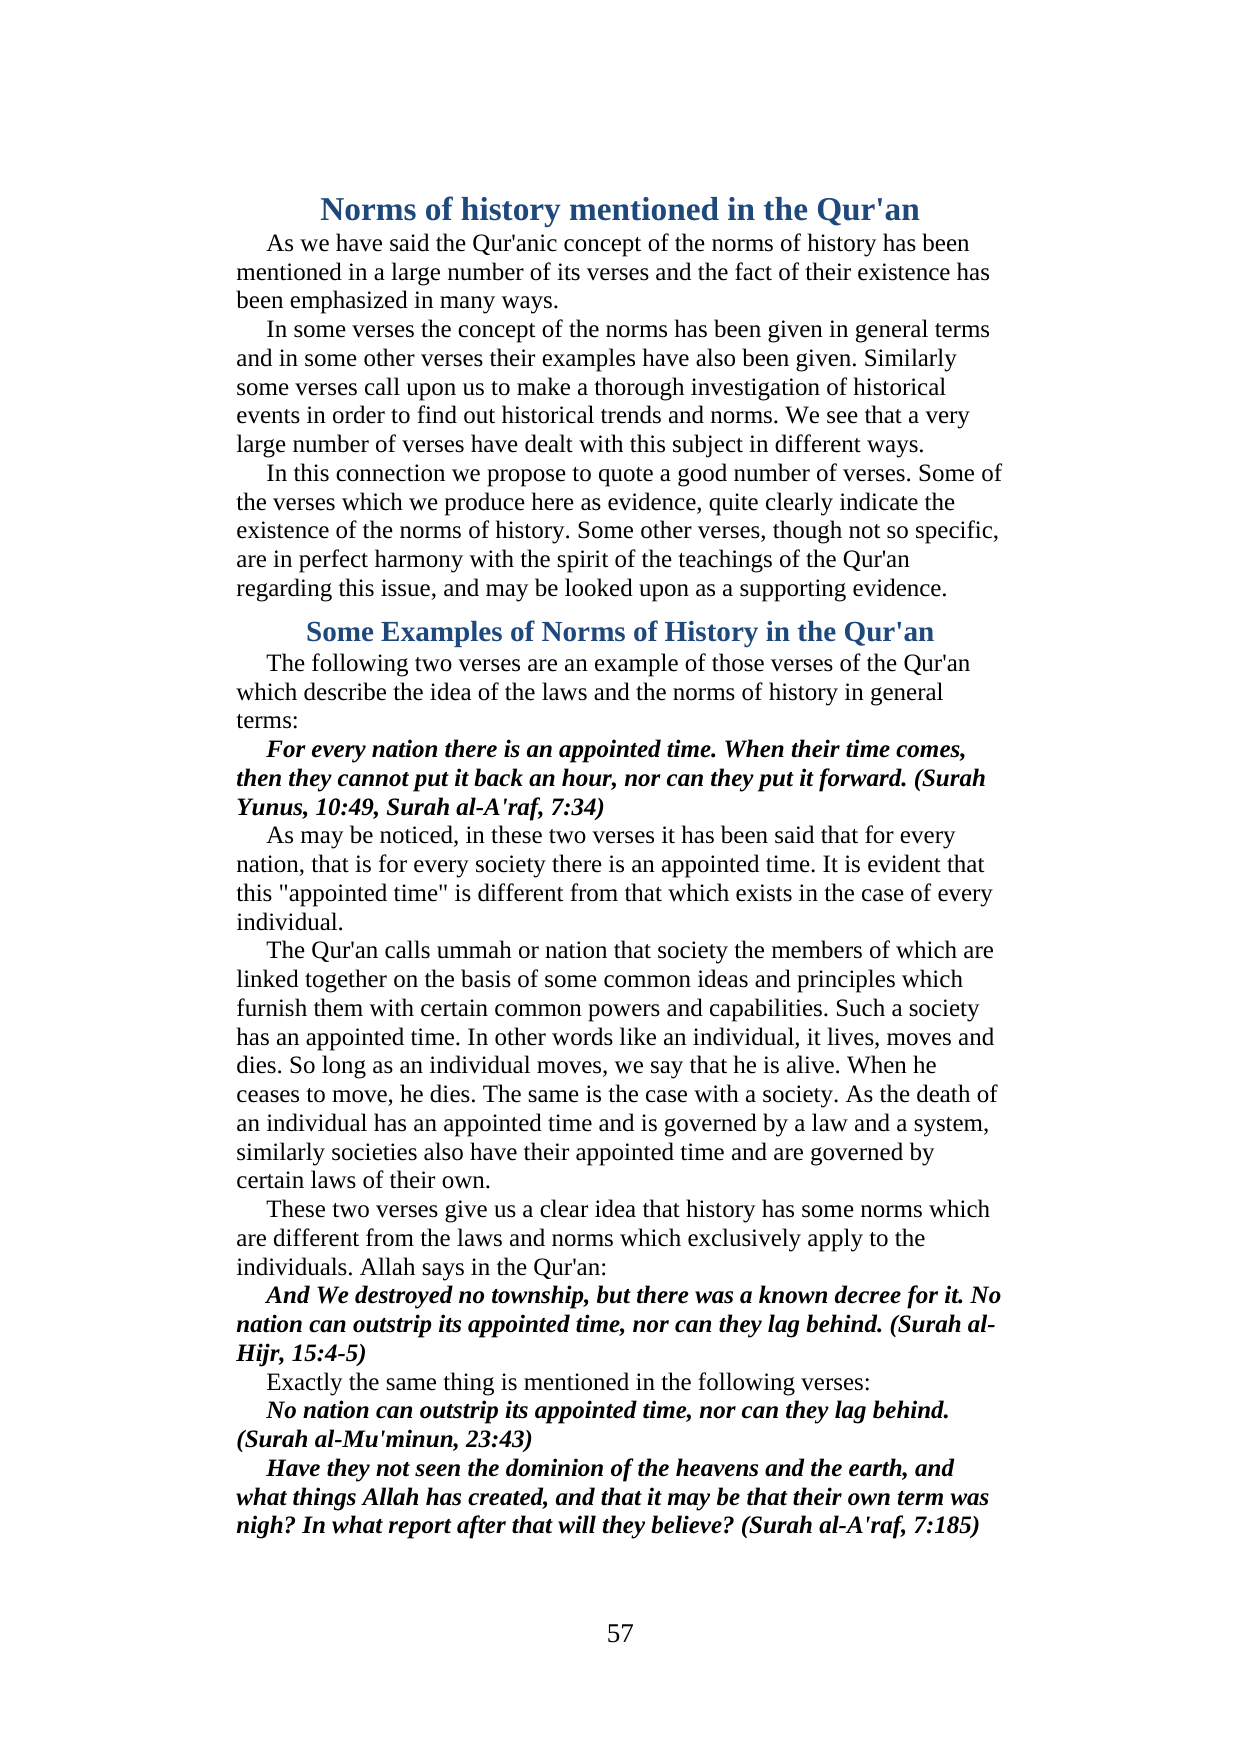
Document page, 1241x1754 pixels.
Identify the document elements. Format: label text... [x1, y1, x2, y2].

text In this connection we propose to quote a good number of verses. Some of the verses which we produce here as evidence, quite clearly indicate the existence of the norms of history. Some other verses, though not so specific, are in perfect harmony with the spirit of the teachings of the Qur'an regarding this issue, and may be looked upon as a supporting evidence. [236, 458, 1004, 602]
text And We destroyed no township, but there was a known decree for it. No nation can outstrip its appointed time, nor can they lag behind. (Surah al-Hijr, 15:4-5) [236, 1280, 1004, 1367]
text Have they not seen the dominion of the heavens and the earth, and what things Allah has created, and that it may be that their own term was nigh? In what report after that will they believe? (Surah al-A'raf, 7:185) [236, 1453, 1004, 1539]
text In some verses the concept of the norms has been given in general terms and in some other verses their examples have also been given. Similarly some verses call upon us to make a thorough investigation of historical events in order to find out historical trends and norms. We see that a very large number of verses have dealt with this subject in different ways. [236, 314, 1004, 458]
subtitle Some Examples of Norms of History in the Qur'an [236, 614, 1004, 648]
text These two verses give us a clear idea that history has some norms which are different from the laws and norms which exclusively apply to the individuals. Allah says in the Qur'an: [236, 1194, 1004, 1280]
text Exactly the same thing is mentioned in the following verses: [236, 1367, 1004, 1395]
text As we have said the Qur'anic concept of the norms of history has been mentioned in a large number of its verses and the fact of their existence has been emphasized in many ways. [236, 228, 1004, 314]
text The Qur'an calls ummah or nation that society the members of which are linked together on the basis of some common ideas and principles which furnish them with certain common powers and capabilities. Such a society has an appointed time. In other words like an individual, it lives, moves and dies. So long as an individual moves, we say that he is alive. When he ceases to move, he dies. The same is the case with a society. As the death of an individual has an appointed time and is governed by a law and a system, similarly societies also have their appointed time and are governed by certain laws of their own. [236, 935, 1004, 1194]
text For every nation there is an appointed time. When their time comes, then they cannot put it back an hour, nor can they put it forward. (Surah Yunus, 10:49, Surah al-A'raf, 7:34) [236, 734, 1004, 820]
text The following two verses are an example of those verses of the Qur'an which describe the idea of the laws and the norms of history in general terms: [236, 648, 1004, 734]
subtitle Norms of history mentioned in the Qur'an [236, 190, 1004, 228]
text No nation can outstrip its appointed time, nor can they lag behind. (Surah al-Mu'minun, 23:43) [236, 1395, 1004, 1453]
text As may be noticed, in these two verses it has been said that for every nation, that is for every society there is an appointed time. It is evident that this "appointed time" is different from that which exists in the case of every individual. [236, 820, 1004, 935]
